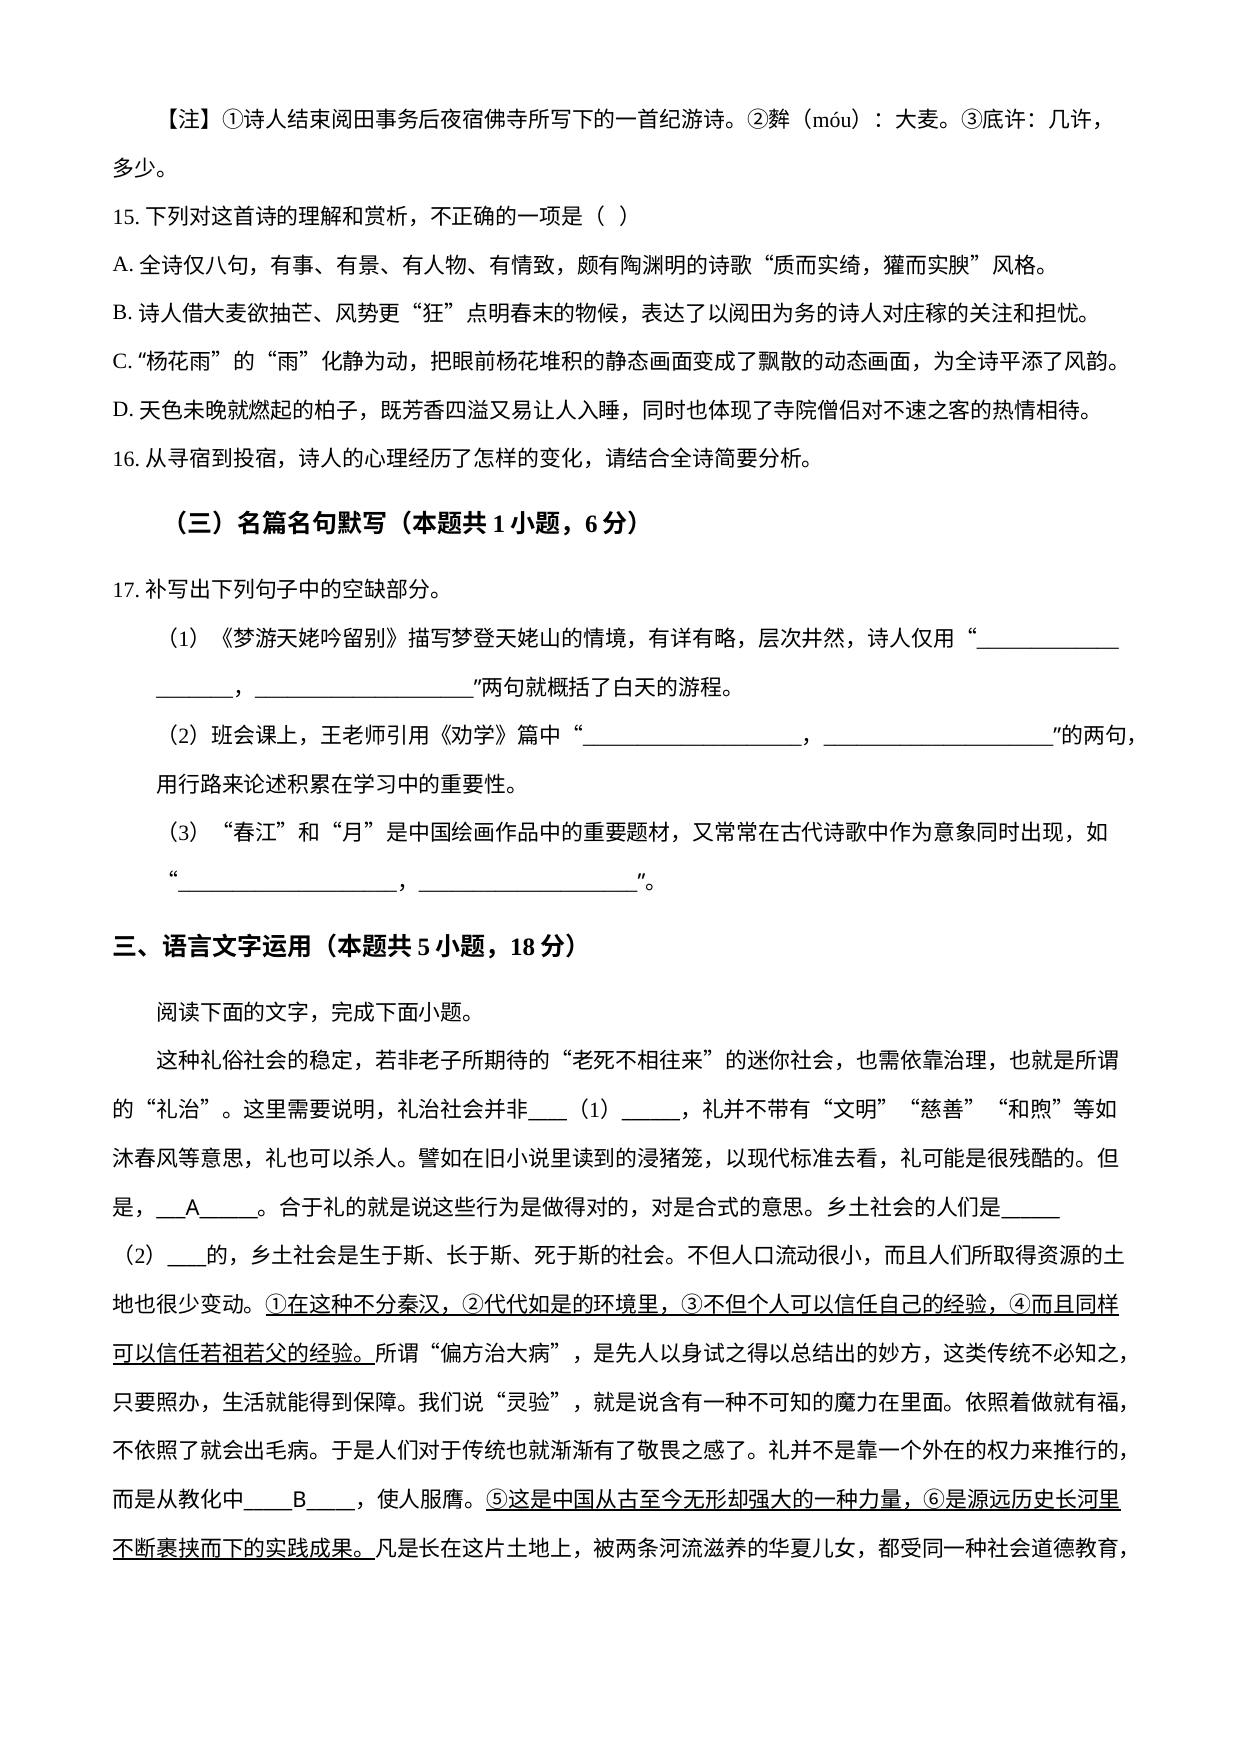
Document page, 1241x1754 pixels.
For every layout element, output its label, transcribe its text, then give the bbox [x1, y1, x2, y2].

text 【注】①诗人结束阅田事务后夜宿佛寺所写下的一首纪游诗。②麰（móu）：大麦。③底许：几许，多少。 [112, 102, 1128, 183]
text （1）《梦游天姥吟留别》描写梦登天姥山的情境，有详有略，层次井然，诗人仅用“____________________，____________________”两句就概括了白天的游程。 [156, 620, 1128, 702]
text A. 全诗仅八句，有事、有景、有人物、有情致，颇有陶渊明的诗歌“质而实绮，獾而实腴”风格。 [112, 247, 1128, 280]
text 16. 从寻宿到投宿，诗人的心理经历了怎样的变化，请结合全诗简要分析。 [112, 441, 1128, 473]
text 阅读下面的文字，完成下面小题。 [112, 995, 1128, 1027]
text （三）名篇名句默写（本题共1小题，6分） [112, 489, 1128, 554]
text B. 诗人借大麦欲抽芒、风势更“狂”点明春末的物候，表达了以阅田为务的诗人对庄稼的关注和担忧。 [112, 296, 1128, 328]
text 15. 下列对这首诗的理解和赏析，不正确的一项是（ ） [112, 199, 1128, 231]
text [112, 1043, 1128, 1563]
text 三、语言文字运用（本题共5小题，18分） [112, 912, 1128, 977]
text D. 天色未晚就燃起的柏子，既芳香四溢又易让人入睡，同时也体现了寺院僧侣对不速之客的热情相待。 [112, 392, 1128, 425]
text C. “杨花雨”的“雨”化静为动，把眼前杨花堆积的静态画面变成了飘散的动态画面，为全诗平添了风韵。 [112, 344, 1128, 376]
text （2）班会课上，王老师引用《劝学》篇中“____________________，_____________________”的两句，用行路来论述积累在学习中的重要性。 [156, 717, 1128, 799]
text 17. 补写出下列句子中的空缺部分。 [112, 572, 1128, 604]
text （3）“春江”和“月”是中国绘画作品中的重要题材，又常常在古代诗歌中作为意象同时出现，如“____________________，____________________”。 [156, 814, 1128, 896]
